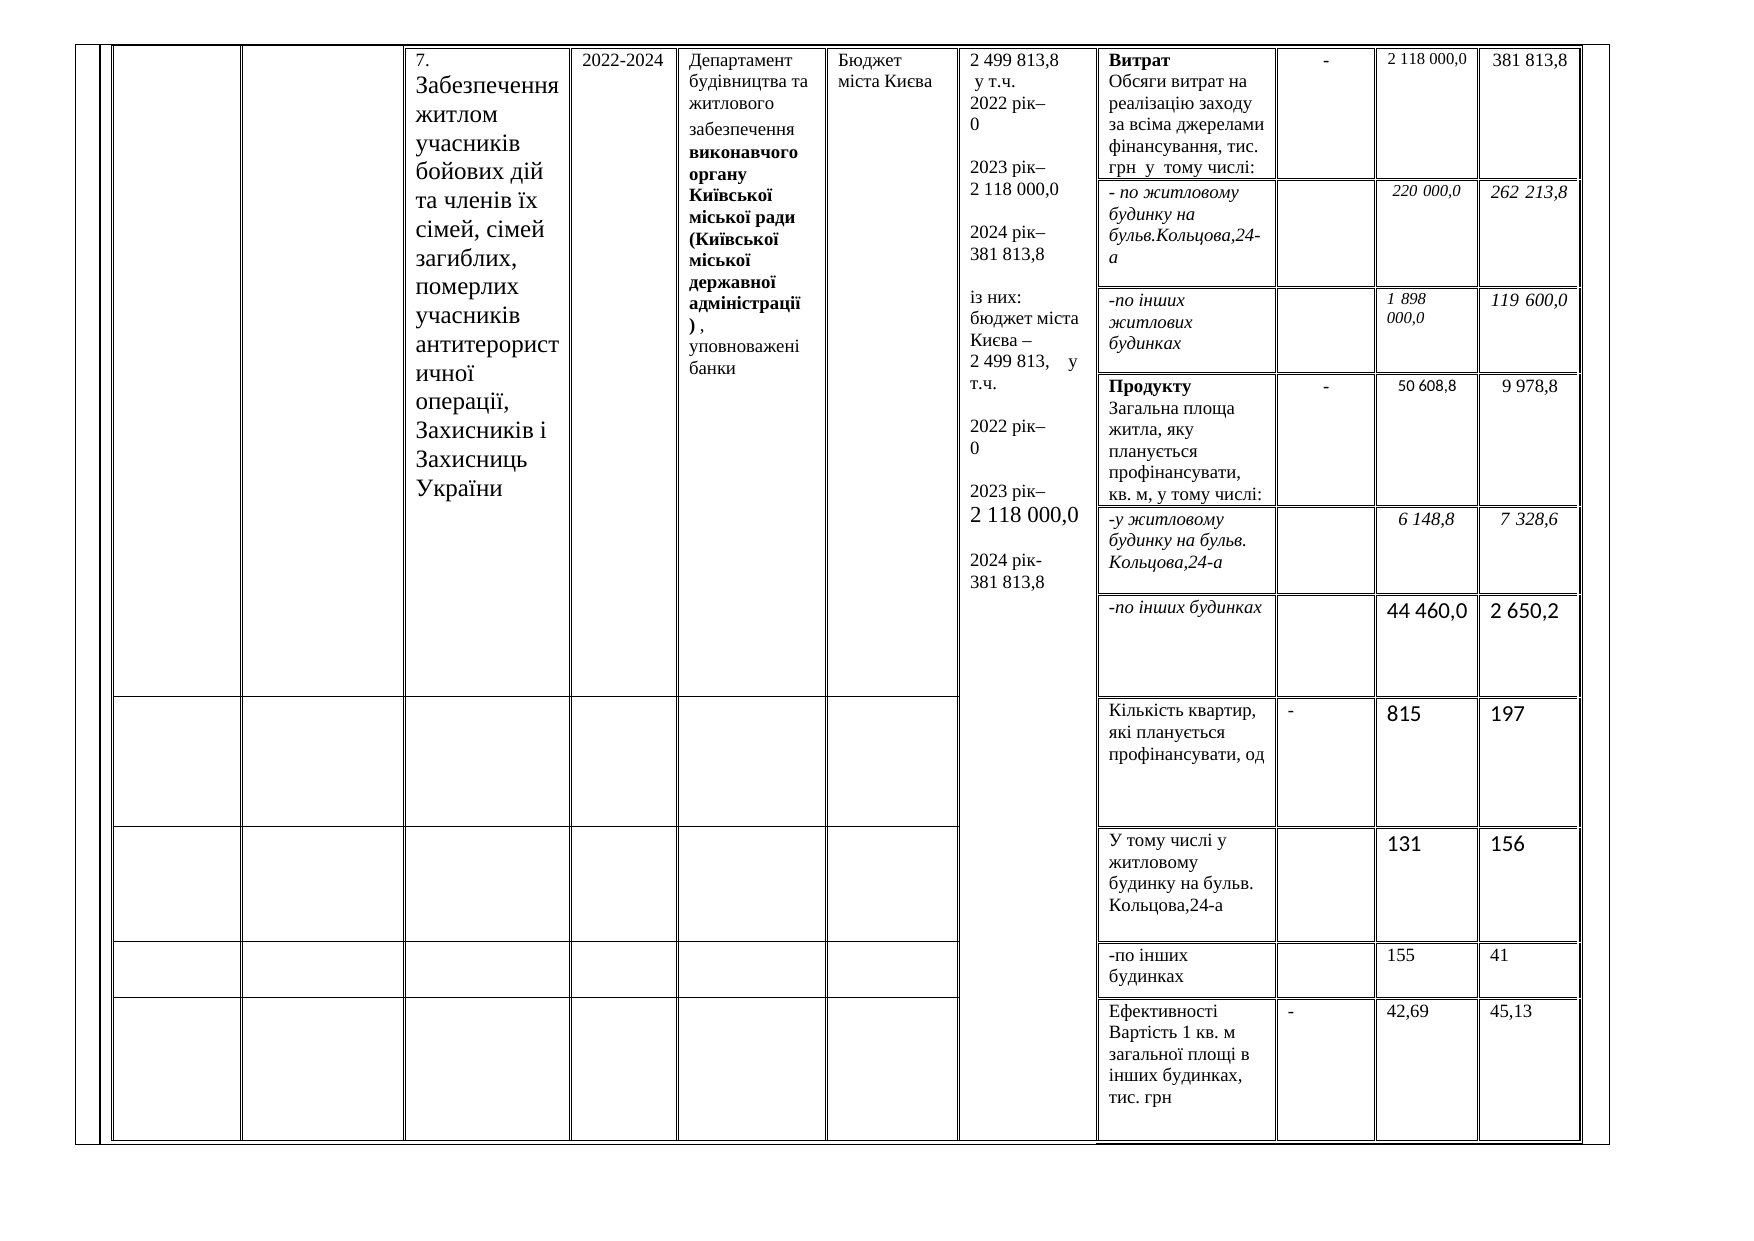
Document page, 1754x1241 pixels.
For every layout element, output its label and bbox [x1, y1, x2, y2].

table_cell [101, 45, 1582, 1143]
table_cell [76, 45, 99, 1143]
table_cell [1583, 45, 1609, 1143]
